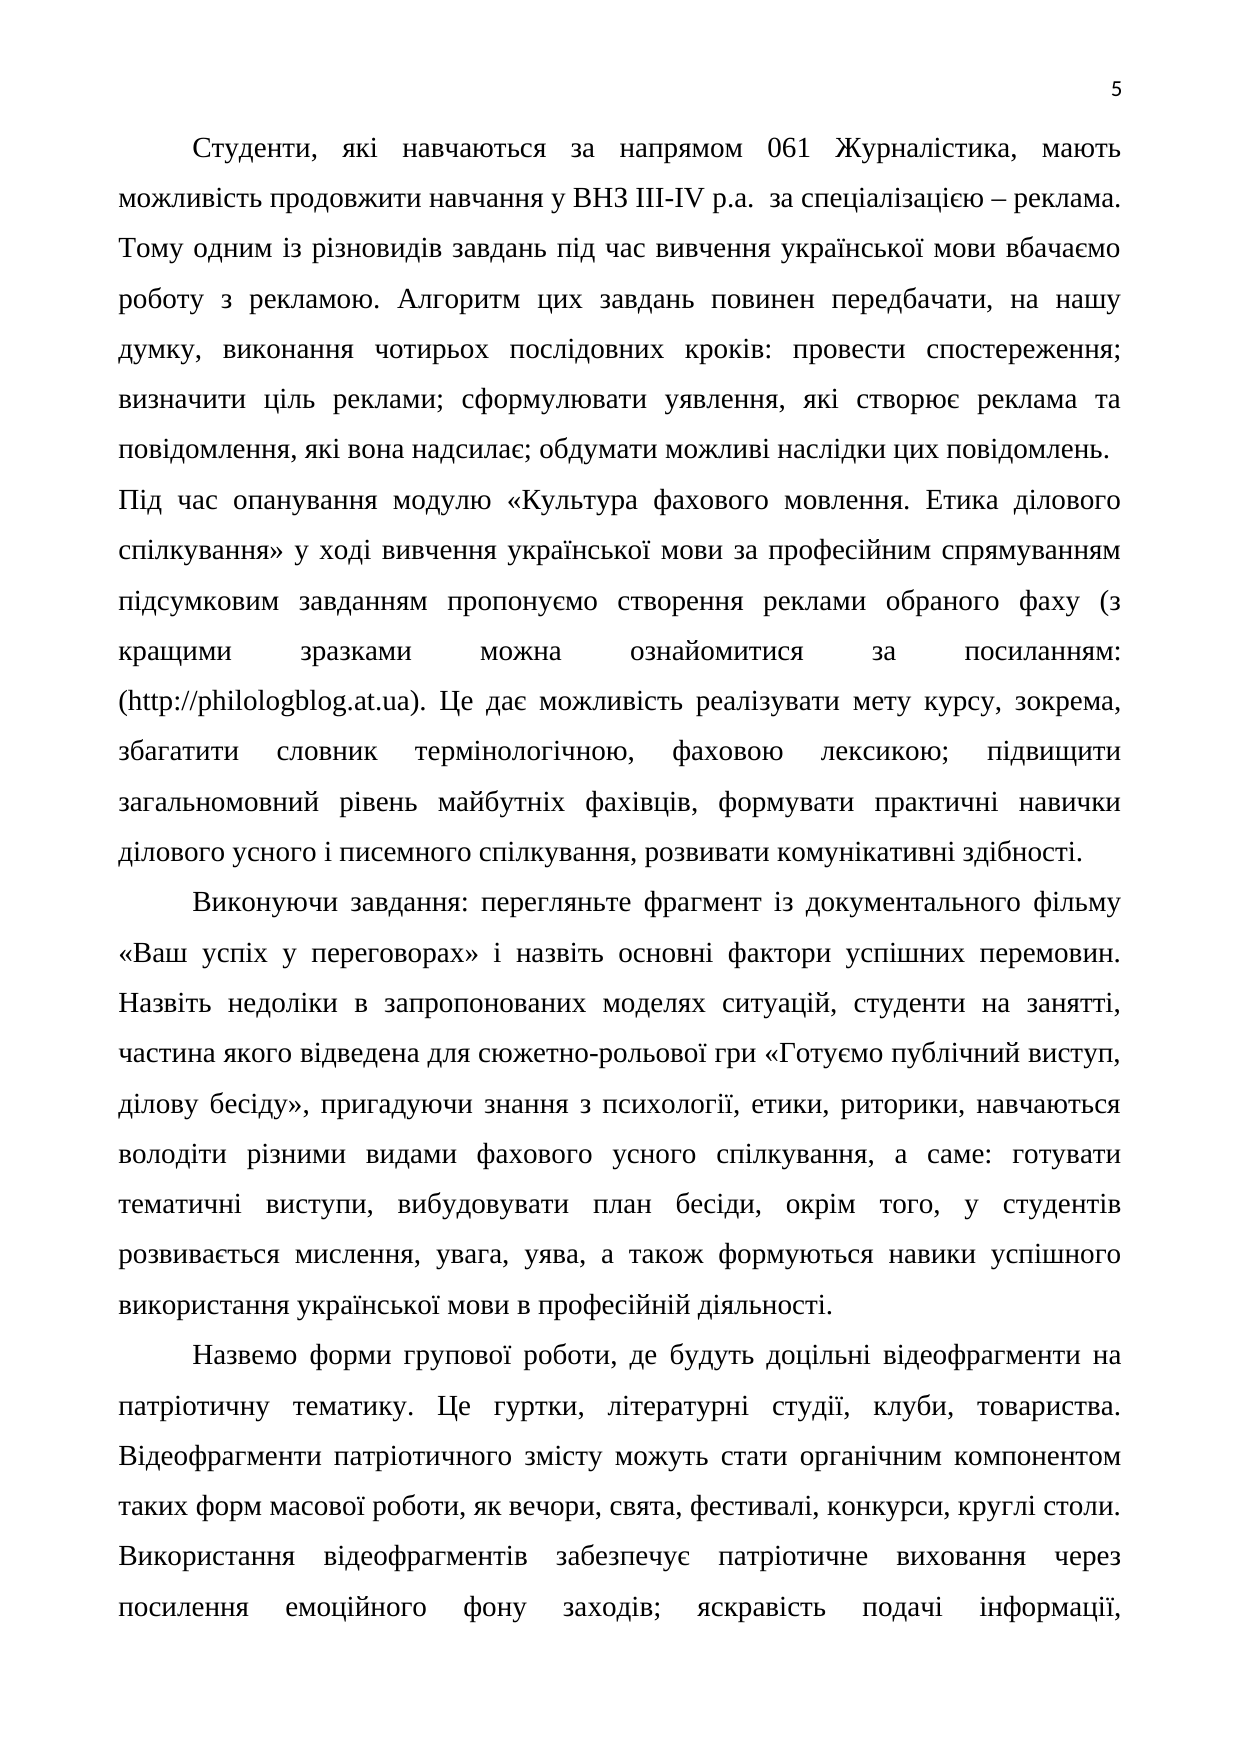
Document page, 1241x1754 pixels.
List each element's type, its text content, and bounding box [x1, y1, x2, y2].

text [118, 1337, 1122, 1622]
text Виконуючи завдання: перегляньте фрагмент із документального фільму «Ваш успіх у переговорах» і назвіть основні фактори успішних перемовин. Назвіть недоліки в запропонованих моделях ситуацій, студенти на занятті, частина якого відведена для сюжетно-рольової гри «Готуємо публічний виступ, ділову бесіду», пригадуючи знання з психології, етики, риторики, навчаються володіти різними видами фахового усного спілкування, а саме: готувати тематичні виступи, вибудовувати план бесіди, окрім того, у студентів розвивається мислення, увага, уява, а також формуються навики успішного використання української мови в професійній діяльності. [118, 884, 1122, 1321]
text Під час опанування модулю «Культура фахового мовлення. Етика ділового спілкування» у ході вивчення української мови за професійним спрямуванням підсумковим завданням пропонуємо створення реклами обраного фаху (з кращими зразками можна ознайомитися за посиланням: (http://philologblog.at.ua). Це дає можливість реалізувати мету курсу, зокрема, збагатити словник термінологічною, фаховою лексикою; підвищити загальномовний рівень майбутніх фахівців, формувати практичні навички ділового усного і писемного спілкування, розвивати комунікативні здібності. [118, 482, 1122, 868]
text Студенти, які навчаються за напрямом 061 Журналістика, мають можливість продовжити навчання у ВНЗ ІІІ-ІV р.а. за спеціалізацією – реклама. Тому одним із різновидів завдань під час вивчення української мови вбачаємо роботу з рекламою. Алгоритм цих завдань повинен передбачати, на нашу думку, виконання чотирьох послідовних кроків: провести спостереження; визначити ціль реклами; сформулювати уявлення, які створює реклама та повідомлення, які вона надсилає; обдумати можливі наслідки цих повідомлень. [118, 130, 1122, 465]
